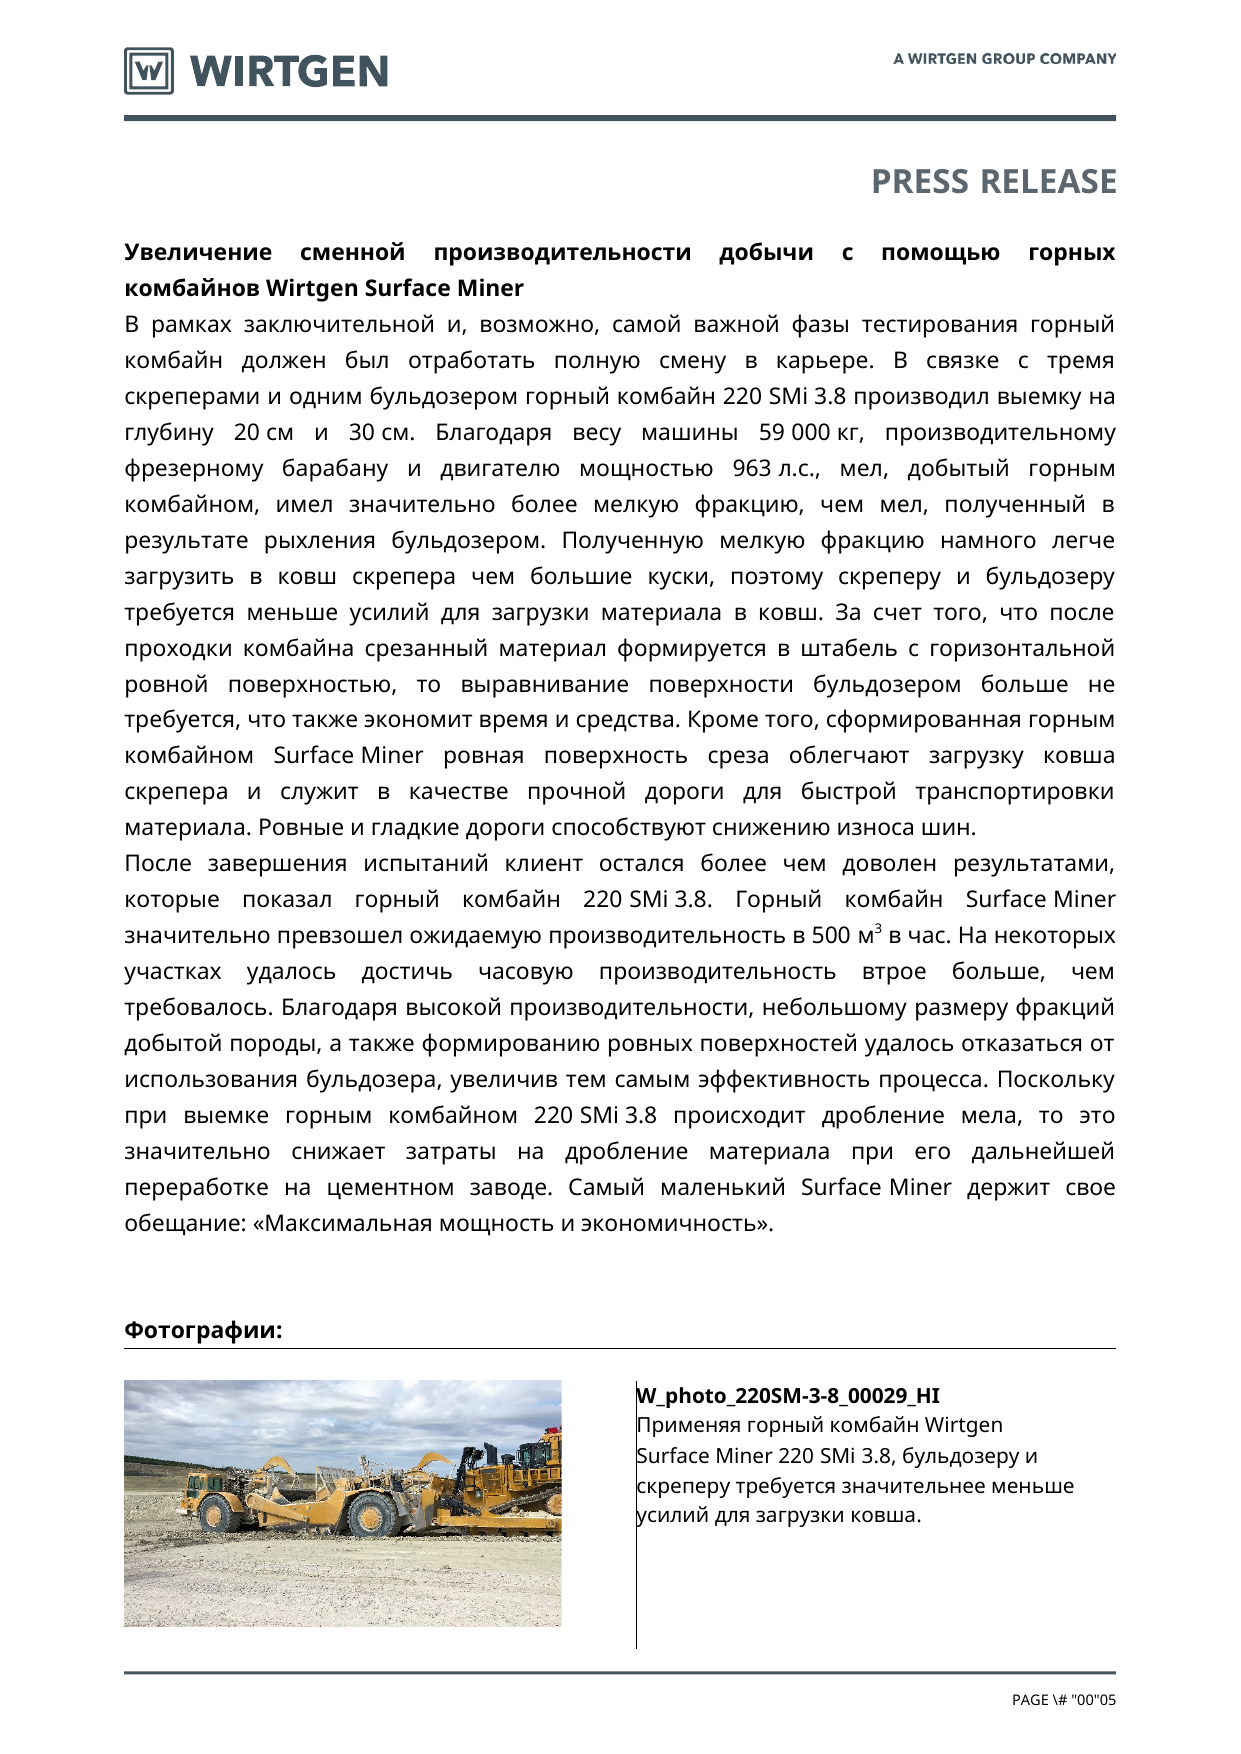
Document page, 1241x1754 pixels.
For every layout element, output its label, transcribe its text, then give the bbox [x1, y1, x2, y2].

text Фотографии: [124, 1314, 1116, 1348]
picture [124, 1380, 562, 1627]
text Увеличение сменной производительности добычи с помощью горных комбайнов Wirtgen Surface Miner [124, 236, 1116, 303]
table_header [124, 1381, 636, 1649]
table_header W_photo_220SM-3-8_00029_HI Применяя горный комбайн Wirtgen Surface Miner 220 SMi 3.8, бульдозеру и скреперу требуется значительнее меньше усилий для загрузки ковша. [637, 1381, 1116, 1649]
picture [893, 53, 1117, 64]
text В рамках заключительной и, возможно, самой важной фазы тестирования горный комбайн должен был отработать полную смену в карьере. В связке с тремя скреперами и одним бульдозером горный комбайн 220 SMi 3.8 производил выемку на глубину 20 см и 30 см. Благодаря весу машины 59 000 кг, производительному фрезерному барабану и двигателю мощностью 963 л.с., мел, добытый горным комбайном, имел значительно более мелкую фракцию, чем мел, полученный в результате рыхления бульдозером. Полученную мелкую фракцию намного легче загрузить в ковш скрепера чем большие куски, поэтому скреперу и бульдозеру требуется меньше усилий для загрузки материала в ковш. За счет того, что после проходки комбайна срезанный материал формируется в штабель с горизонтальной ровной поверхностью, то выравнивание поверхности бульдозером больше не требуется, что также экономит время и средства. Кроме того, сформированная горным комбайном Surface Miner ровная поверхность среза облегчают загрузку ковша скрепера и служит в качестве прочной дороги для быстрой транспортировки материала. Ровные и гладкие дороги способствуют снижению износа шин. [124, 308, 1116, 842]
text После завершения испытаний клиент остался более чем доволен результатами, которые показал горный комбайн 220 SMi 3.8. Горный комбайн Surface Miner значительно превзошел ожидаемую производительность в 500 м3 в час. На некоторых участках удалось достичь часовую производительность втрое больше, чем требовалось. Благодаря высокой производительности, небольшому размеру фракций добытой породы, а также формированию ровных поверхностей удалось отказаться от использования бульдозера, увеличив тем самым эффективность процесса. Поскольку при выемке горным комбайном 220 SMi 3.8 происходит дробление мела, то это значительно снижает затраты на дробление материала при его дальнейшей переработке на цементном заводе. Самый маленький Surface Miner держит свое обещание: «Максимальная мощность и экономичность». [124, 847, 1116, 1238]
